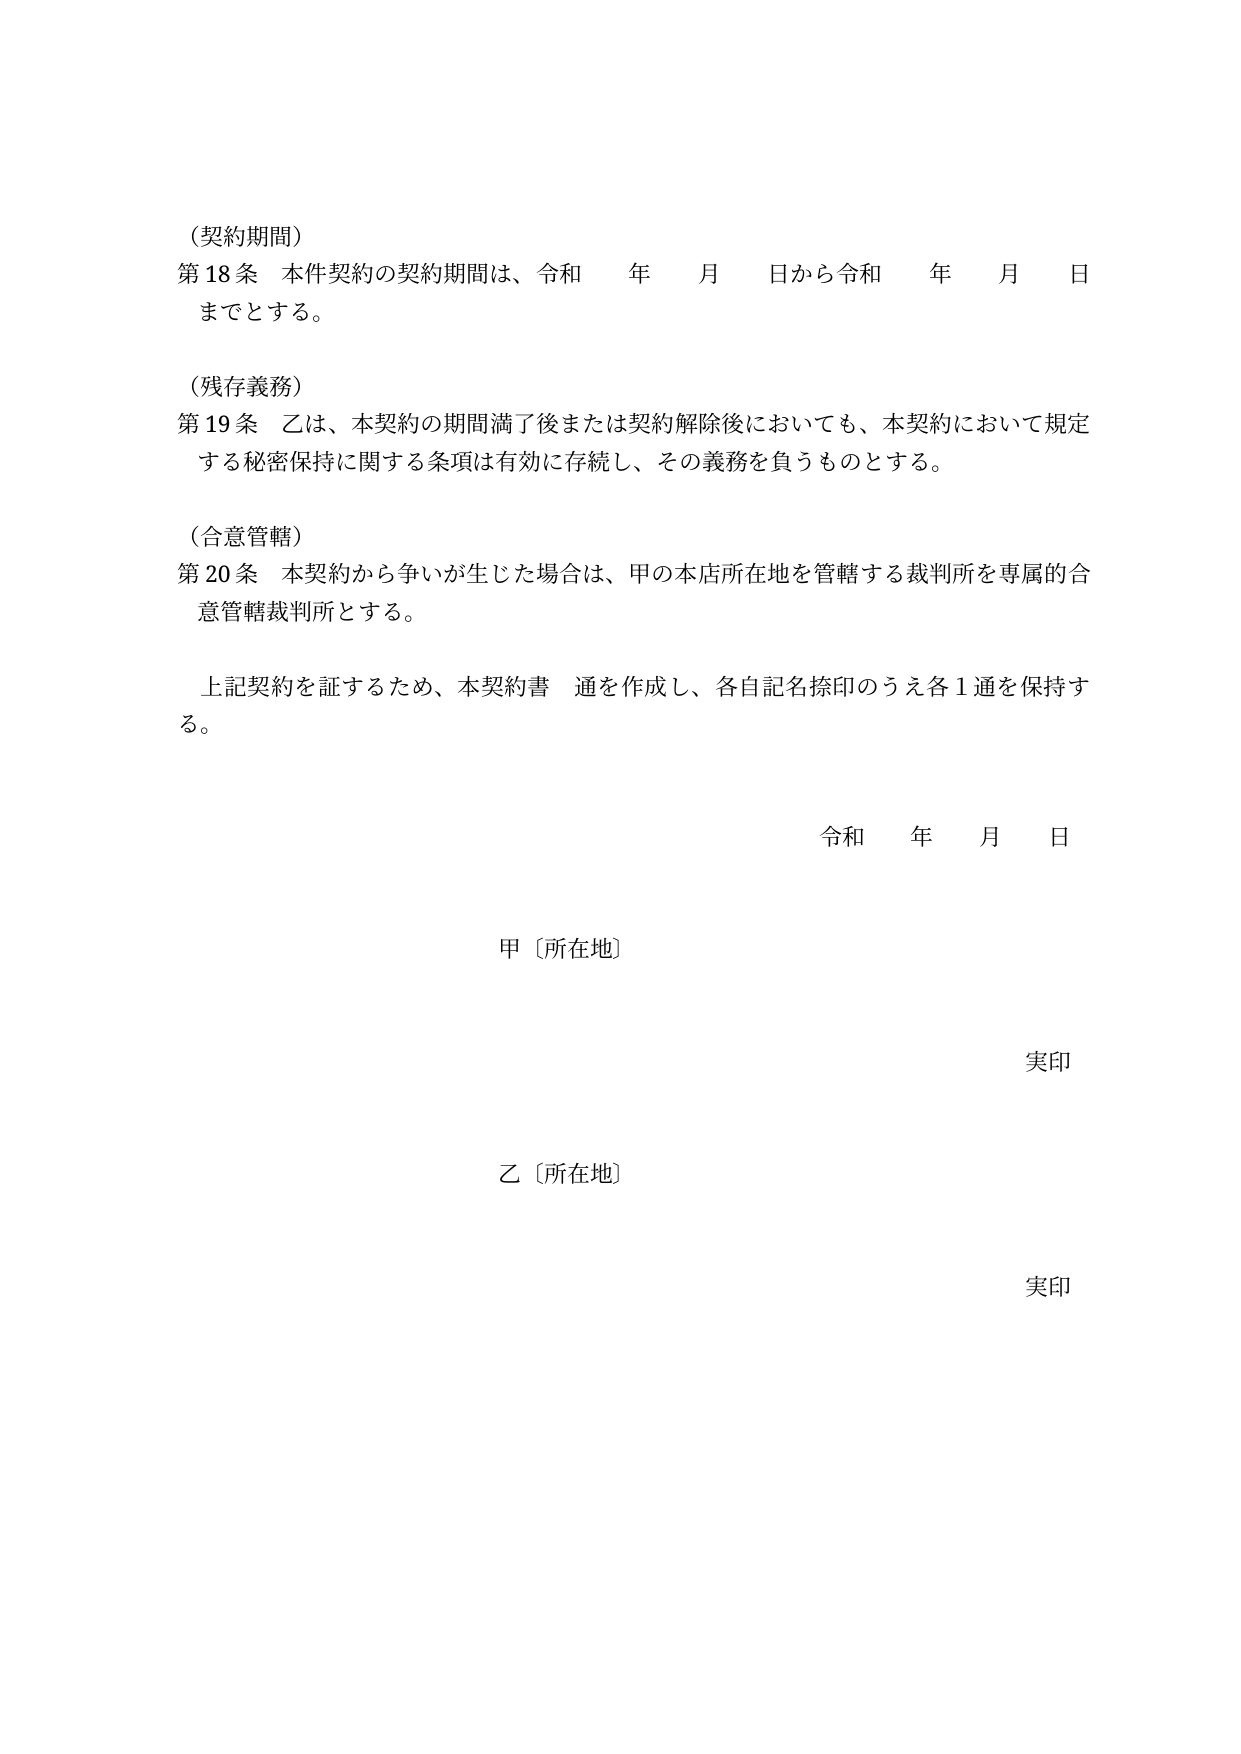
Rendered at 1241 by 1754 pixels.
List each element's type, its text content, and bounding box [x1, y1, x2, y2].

text 上記契約を証するため、本契約書 通を作成し、各自記名捺印のうえ各１通を保持する。 [177, 667, 1093, 742]
text （残存義務） [177, 367, 1093, 404]
text 令和 年 月 日 [177, 817, 1093, 854]
text 第20条 本契約から争いが生じた場合は、甲の本店所在地を管轄する裁判所を専属的合意管轄裁判所とする。 [177, 554, 1093, 629]
text 第18条 本件契約の契約期間は、令和 年 月 日から令和 年 月 日までとする。 [177, 254, 1093, 329]
text 甲〔所在地〕 [177, 929, 1093, 967]
text （合意管轄） [177, 517, 1093, 554]
text 乙〔所在地〕 [177, 1154, 1093, 1192]
text 第19条 乙は、本契約の期間満了後または契約解除後においても、本契約において規定する秘密保持に関する条項は有効に存続し、その義務を負うものとする。 [177, 404, 1093, 479]
text 実印 [177, 1267, 1093, 1304]
text 実印 [177, 1042, 1093, 1079]
text （契約期間） [177, 217, 1093, 254]
